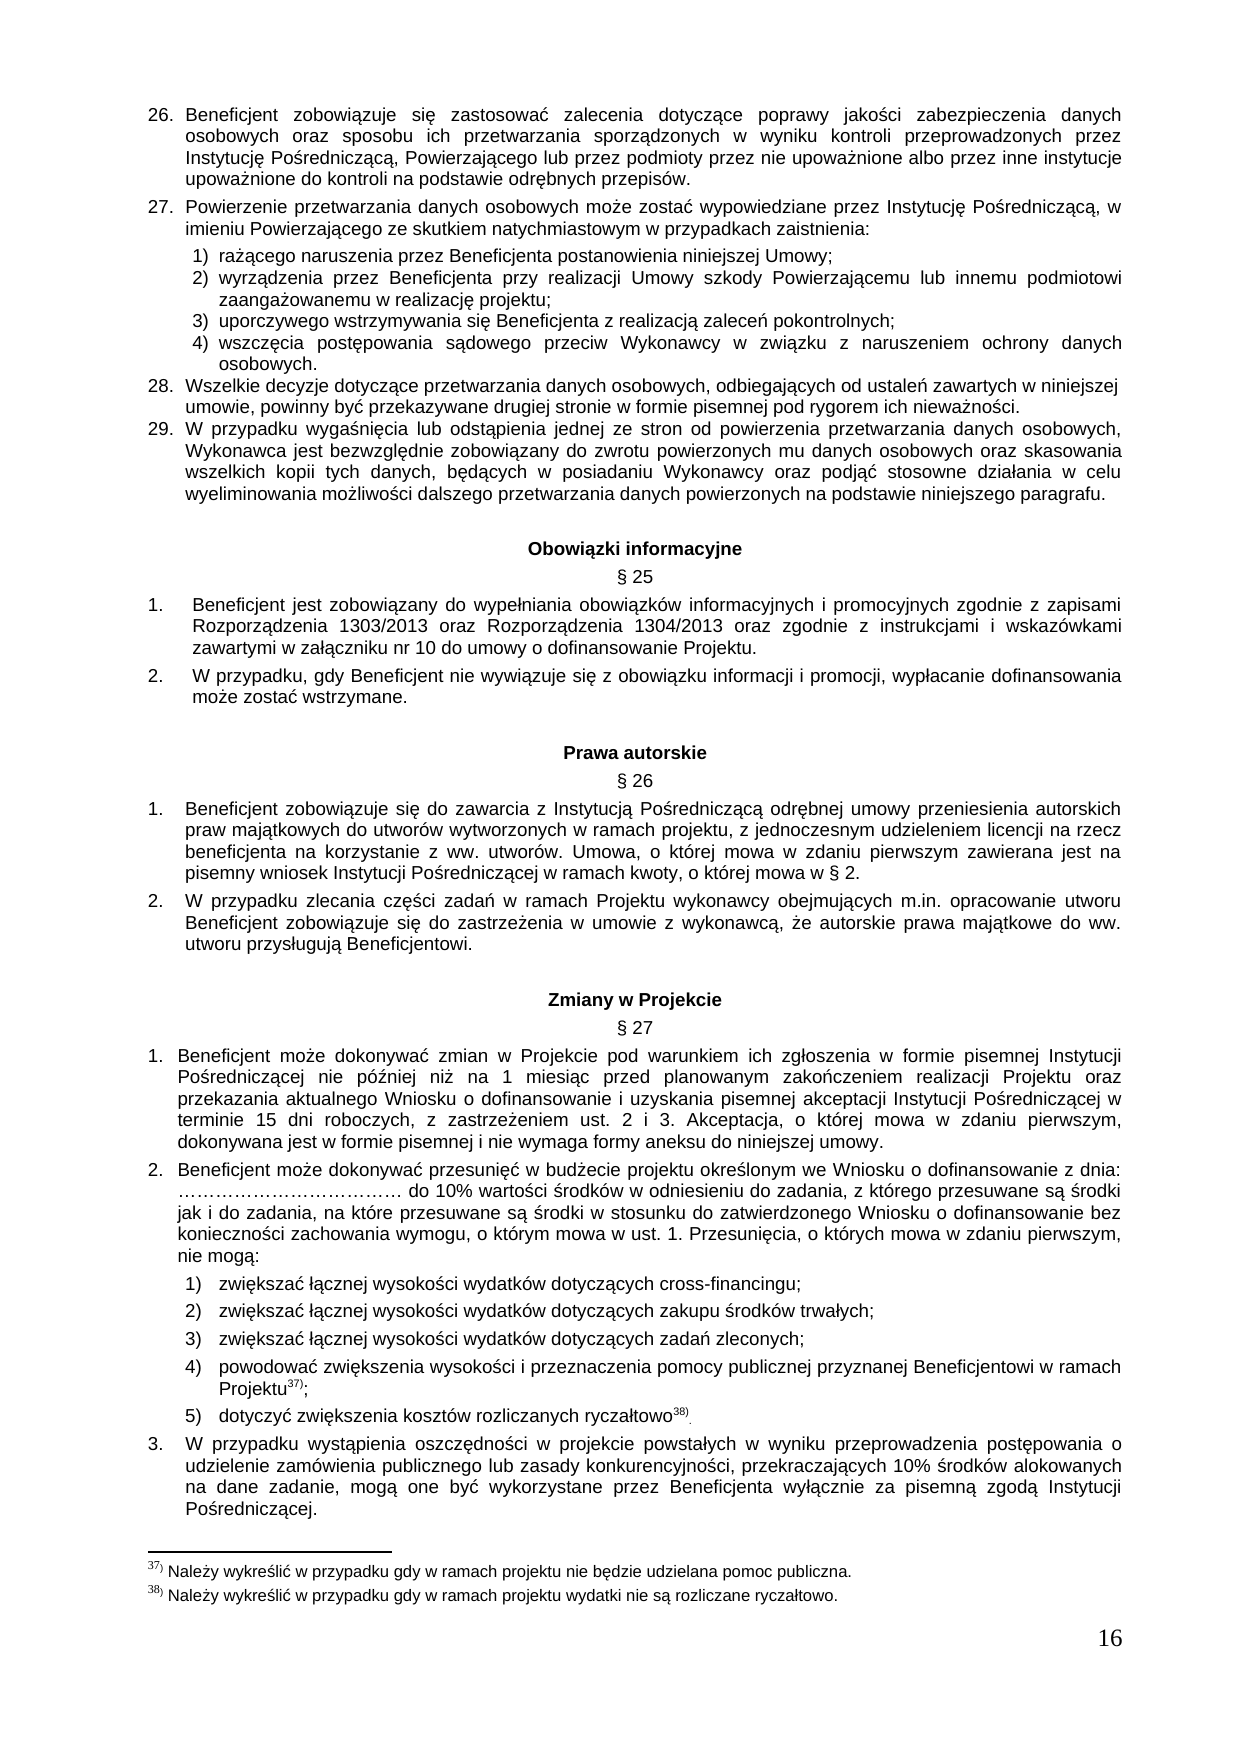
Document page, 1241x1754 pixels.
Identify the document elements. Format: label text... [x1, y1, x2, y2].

list Wszelkie decyzje dotyczące przetwarzania danych osobowych, odbiegających od ustaleń zawartych w niniejszej umowie, powinny być przekazywane drugiej stronie w formie pisemnej pod rygorem ich nieważności. [148, 375, 1122, 418]
list W przypadku wygaśnięcia lub odstąpienia jednej ze stron od powierzenia przetwarzania danych osobowych, Wykonawca jest bezwzględnie zobowiązany do zwrotu powierzonych mu danych osobowych oraz skasowania wszelkich kopii tych danych, będących w posiadaniu Wykonawcy oraz podjąć stosowne działania w celu wyeliminowania możliwości dalszego przetwarzania danych powierzonych na podstawie niniejszego paragrafu. [148, 418, 1122, 504]
list powodować zwiększenia wysokości i przeznaczenia pomocy publicznej przyznanej Beneficjentowi w ramach Projektu); [185, 1356, 1122, 1399]
text § 26 [148, 770, 1122, 791]
list W przypadku zlecania części zadań w ramach Projektu wykonawcy obejmujących m.in. opracowanie utworu Beneficjent zobowiązuje się do zastrzeżenia w umowie z wykonawcą, że autorskie prawa majątkowe do ww. utworu przysługują Beneficjentowi. [148, 890, 1122, 955]
list zwiększać łącznej wysokości wydatków dotyczących zakupu środków trwałych; [185, 1300, 1122, 1322]
list Beneficjent jest zobowiązany do wypełniania obowiązków informacyjnych i promocyjnych zgodnie z zapisami Rozporządzenia 1303/2013 oraz Rozporządzenia 1304/2013 oraz zgodnie z instrukcjami i wskazówkami zawartymi w załączniku nr 10 do umowy o dofinansowanie Projektu. [148, 594, 1122, 658]
list wyrządzenia przez Beneficjenta przy realizacji Umowy szkody Powierzającemu lub innemu podmiotowi zaangażowanemu w realizację projektu; [192, 267, 1122, 310]
list Beneficjent może dokonywać przesunięć w budżecie projektu określonym we Wniosku o dofinansowanie z dnia: ……………………………… do 10% wartości środków w odniesieniu do zadania, z którego przesuwane są środki jak i do zadania, na które przesuwane są środki w stosunku do zatwierdzonego Wniosku o dofinansowanie bez konieczności zachowania wymogu, o którym mowa w ust. 1. Przesunięcia, o których mowa w zdaniu pierwszym, nie mogą: [148, 1158, 1122, 1266]
list Beneficjent zobowiązuje się do zawarcia z Instytucją Pośredniczącą odrębnej umowy przeniesienia autorskich praw majątkowych do utworów wytworzonych w ramach projektu, z jednoczesnym udzieleniem licencji na rzecz beneficjenta na korzystanie z ww. utworów. Umowa, o której mowa w zdaniu pierwszym zawierana jest na pisemny wniosek Instytucji Pośredniczącej w ramach kwoty, o której mowa w § 2. [148, 797, 1122, 884]
list Beneficjent zobowiązuje się zastosować zalecenia dotyczące poprawy jakości zabezpieczenia danych osobowych oraz sposobu ich przetwarzania sporządzonych w wyniku kontroli przeprowadzonych przez Instytucję Pośredniczącą, Powierzającego lub przez podmioty przez nie upoważnione albo przez inne instytucje upoważnione do kontroli na podstawie odrębnych przepisów. [148, 103, 1122, 190]
list W przypadku, gdy Beneficjent nie wywiązuje się z obowiązku informacji i promocji, wypłacanie dofinansowania może zostać wstrzymane. [148, 665, 1122, 708]
list uporczywego wstrzymywania się Beneficjenta z realizacją zaleceń pokontrolnych; [192, 310, 1122, 332]
list wszczęcia postępowania sądowego przeciw Wykonawcy w związku z naruszeniem ochrony danych osobowych. [192, 332, 1122, 375]
text § 27 [148, 1017, 1122, 1038]
list Beneficjent może dokonywać zmian w Projekcie pod warunkiem ich zgłoszenia w formie pisemnej Instytucji Pośredniczącej nie później niż na 1 miesiąc przed planowanym zakończeniem realizacji Projektu oraz przekazania aktualnego Wniosku o dofinansowanie i uzyskania pisemnej akceptacji Instytucji Pośredniczącej w terminie 15 dni roboczych, z zastrzeżeniem ust. 2 i 3. Akceptacja, o której mowa w zdaniu pierwszym, dokonywana jest w formie pisemnej i nie wymaga formy aneksu do niniejszej umowy. [148, 1044, 1122, 1152]
text § 25 [148, 566, 1122, 587]
list zwiększać łącznej wysokości wydatków dotyczących zadań zleconych; [185, 1328, 1122, 1350]
list rażącego naruszenia przez Beneficjenta postanowienia niniejszej Umowy; [192, 245, 1122, 267]
list dotyczyć zwiększenia kosztów rozliczanych ryczałtowo). [185, 1405, 1122, 1427]
text Obowiązki informacyjne [148, 538, 1122, 560]
list Powierzenie przetwarzania danych osobowych może zostać wypowiedziane przez Instytucję Pośredniczącą, w imieniu Powierzającego ze skutkiem natychmiastowym w przypadkach zaistnienia: [148, 196, 1122, 239]
list zwiększać łącznej wysokości wydatków dotyczących cross-financingu; [185, 1272, 1122, 1294]
list W przypadku wystąpienia oszczędności w projekcie powstałych w wyniku przeprowadzenia postępowania o udzielenie zamówienia publicznego lub zasady konkurencyjności, przekraczających 10% środków alokowanych na dane zadanie, mogą one być wykorzystane przez Beneficjenta wyłącznie za pisemną zgodą Instytucji Pośredniczącej. [148, 1433, 1122, 1519]
text Zmiany w Projekcie [148, 989, 1122, 1010]
text Prawa autorskie [148, 742, 1122, 763]
